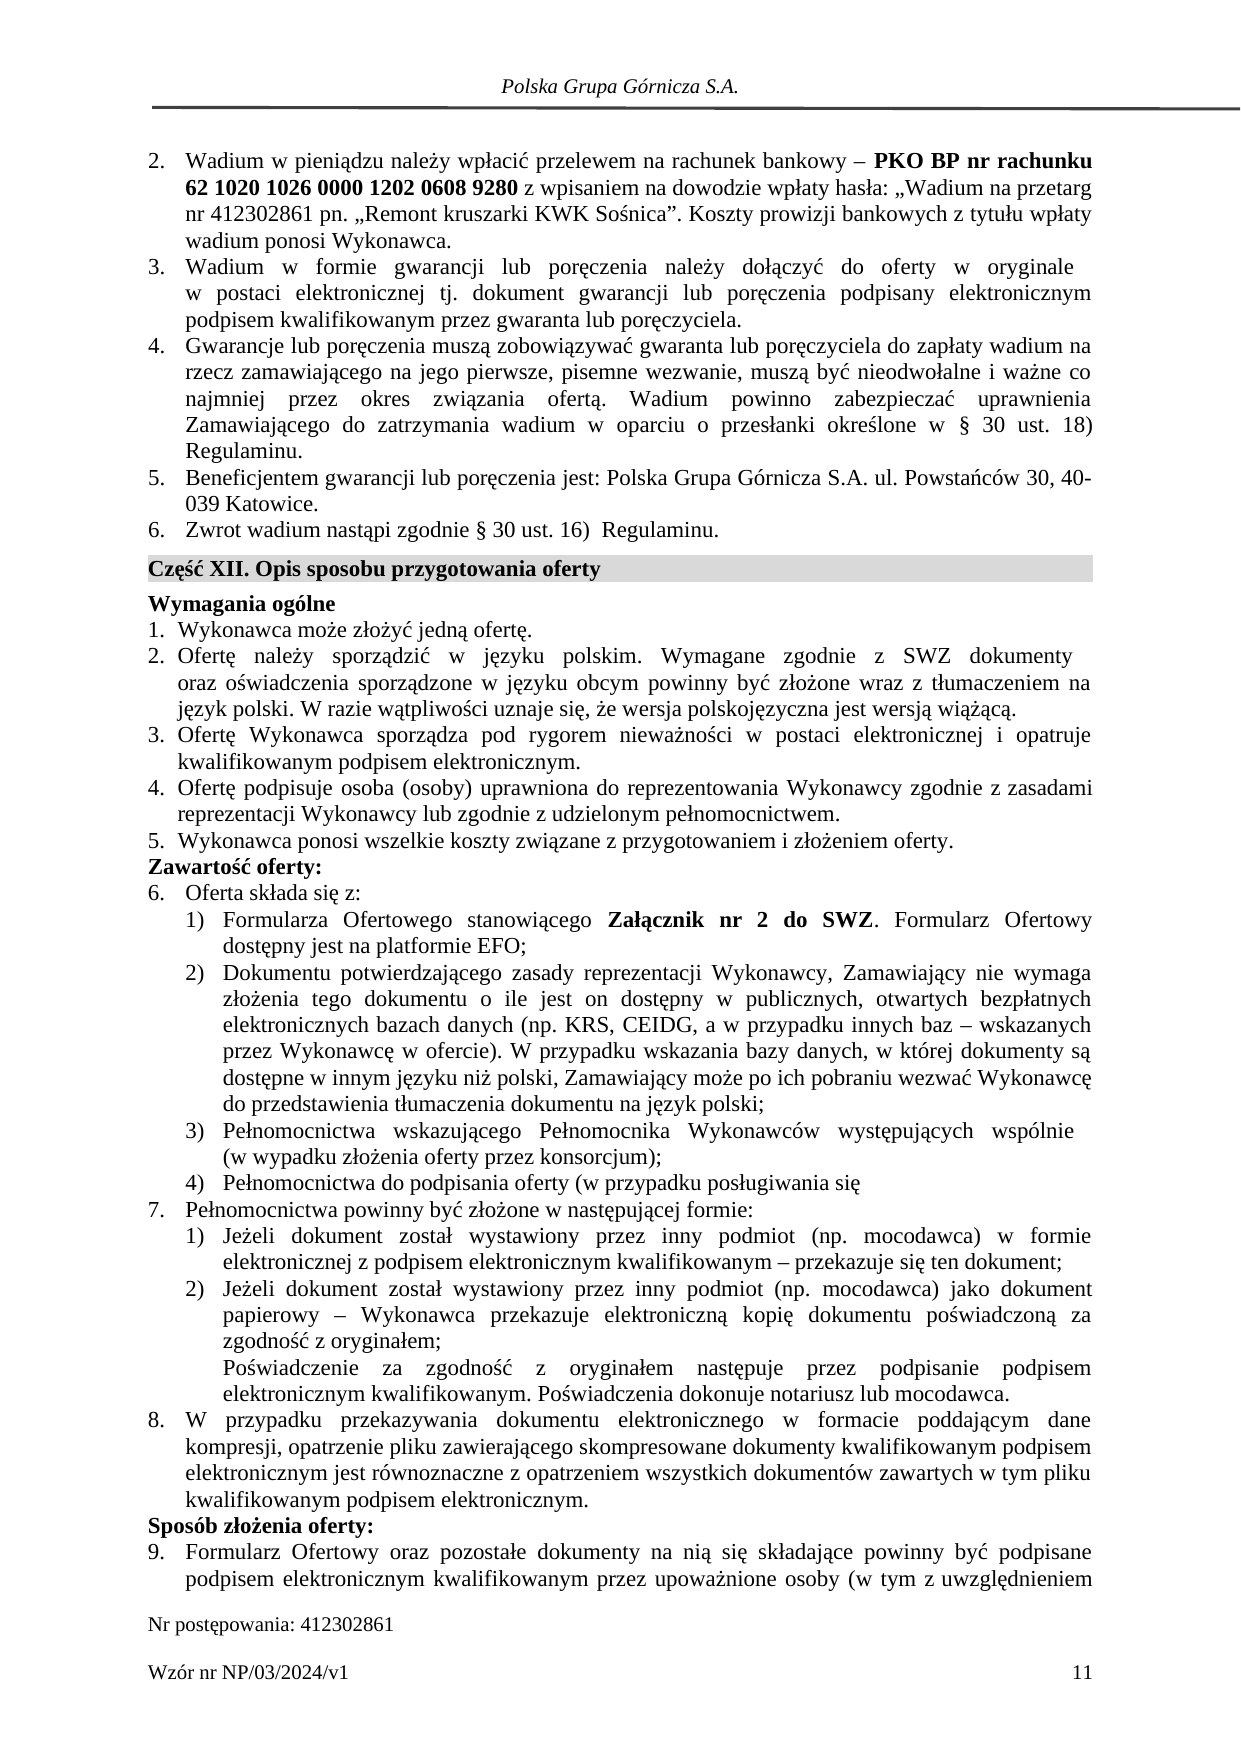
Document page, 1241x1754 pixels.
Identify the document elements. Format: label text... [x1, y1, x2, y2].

list Wadium w formie gwarancji lub poręczenia należy dołączyć do oferty w oryginale w postaci elektronicznej tj. dokument gwarancji lub poręczenia podpisany elektronicznym podpisem kwalifikowanym przez gwaranta lub poręczyciela. [148, 253, 1093, 332]
list Gwarancje lub poręczenia muszą zobowiązywać gwaranta lub poręczyciela do zapłaty wadium na rzecz zamawiającego na jego pierwsze, pisemne wezwanie, muszą być nieodwołalne i ważne co najmniej przez okres związania ofertą. Wadium powinno zabezpieczać uprawnienia Zamawiającego do zatrzymania wadium w oparciu o przesłanki określone w § 30 ust. 18) Regulaminu. [148, 332, 1093, 464]
list Wadium w pieniądzu należy wpłacić przelewem na rachunek bankowy – PKO BP nr rachunku 62 1020 1026 0000 1202 0608 9280 z wpisaniem na dowodzie wpłaty hasła: „Wadium na przetarg nr 412302861 pn. „Remont kruszarki KWK Sośnica”. Koszty prowizji bankowych z tytułu wpłaty wadium ponosi Wykonawca. [148, 148, 1093, 253]
list Poświadczenie za zgodność z oryginałem następuje przez podpisanie podpisem elektronicznym kwalifikowanym. Poświadczenia dokonuje notariusz lub mocodawca. [223, 1354, 1093, 1407]
list Zwrot wadium nastąpi zgodnie § 30 ust. 16) Regulaminu. [148, 517, 1093, 543]
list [148, 1538, 1093, 1591]
list Pełnomocnictwa wskazującego Pełnomocnika Wykonawców występujących wspólnie (w wypadku złożenia oferty przez konsorcjum); [185, 1117, 1093, 1169]
list Wykonawca może złożyć jedną ofertę. [148, 616, 1093, 642]
list Pełnomocnictwa powinny być złożone w następującej formie: [148, 1196, 1093, 1222]
text Sposób złożenia oferty: [148, 1512, 1093, 1538]
list Pełnomocnictwa do podpisania oferty (w przypadku posługiwania się [185, 1169, 1093, 1196]
list Jeżeli dokument został wystawiony przez inny podmiot (np. mocodawca) w formie elektronicznej z podpisem elektronicznym kwalifikowanym – przekazuje się ten dokument; [185, 1222, 1093, 1275]
list Formularza Ofertowego stanowiącego Załącznik nr 2 do SWZ. Formularz Ofertowy dostępny jest na platformie EFO; [185, 906, 1093, 958]
list Beneficjentem gwarancji lub poręczenia jest: Polska Grupa Górnicza S.A. ul. Powstańców 30, 40-039 Katowice. [148, 464, 1093, 517]
text Wymagania ogólne [148, 589, 1093, 616]
list Ofertę Wykonawca sporządza pod rygorem nieważności w postaci elektronicznej i opatruje kwalifikowanym podpisem elektronicznym. [148, 721, 1093, 774]
list W przypadku przekazywania dokumentu elektronicznego w formacie poddającym dane kompresji, opatrzenie pliku zawierającego skompresowane dokumenty kwalifikowanym podpisem elektronicznym jest równoznaczne z opatrzeniem wszystkich dokumentów zawartych w tym pliku kwalifikowanym podpisem elektronicznym. [148, 1407, 1093, 1512]
list Ofertę należy sporządzić w języku polskim. Wymagane zgodnie z SWZ dokumenty oraz oświadczenia sporządzone w języku obcym powinny być złożone wraz z tłumaczeniem na język polski. W razie wątpliwości uznaje się, że wersja polskojęzyczna jest wersją wiążącą. [148, 642, 1093, 721]
list Oferta składa się z: [148, 879, 1093, 906]
list Dokumentu potwierdzającego zasady reprezentacji Wykonawcy, Zamawiający nie wymaga złożenia tego dokumentu o ile jest on dostępny w publicznych, otwartych bezpłatnych elektronicznych bazach danych (np. KRS, CEIDG, a w przypadku innych baz – wskazanych przez Wykonawcę w ofercie). W przypadku wskazania bazy danych, w której dokumenty są dostępne w innym języku niż polski, Zamawiający może po ich pobraniu wezwać Wykonawcę do przedstawienia tłumaczenia dokumentu na język polski; [185, 958, 1093, 1117]
list Wykonawca ponosi wszelkie koszty związane z przygotowaniem i złożeniem oferty. [148, 827, 1093, 853]
subtitle Część XII. Opis sposobu przygotowania oferty [148, 555, 1093, 582]
list Ofertę podpisuje osoba (osoby) uprawniona do reprezentowania Wykonawcy zgodnie z zasadami reprezentacji Wykonawcy lub zgodnie z udzielonym pełnomocnictwem. [148, 774, 1093, 827]
list Jeżeli dokument został wystawiony przez inny podmiot (np. mocodawca) jako dokument papierowy – Wykonawca przekazuje elektroniczną kopię dokumentu poświadczoną za zgodność z oryginałem; [185, 1275, 1093, 1354]
text Zawartość oferty: [148, 853, 1093, 879]
